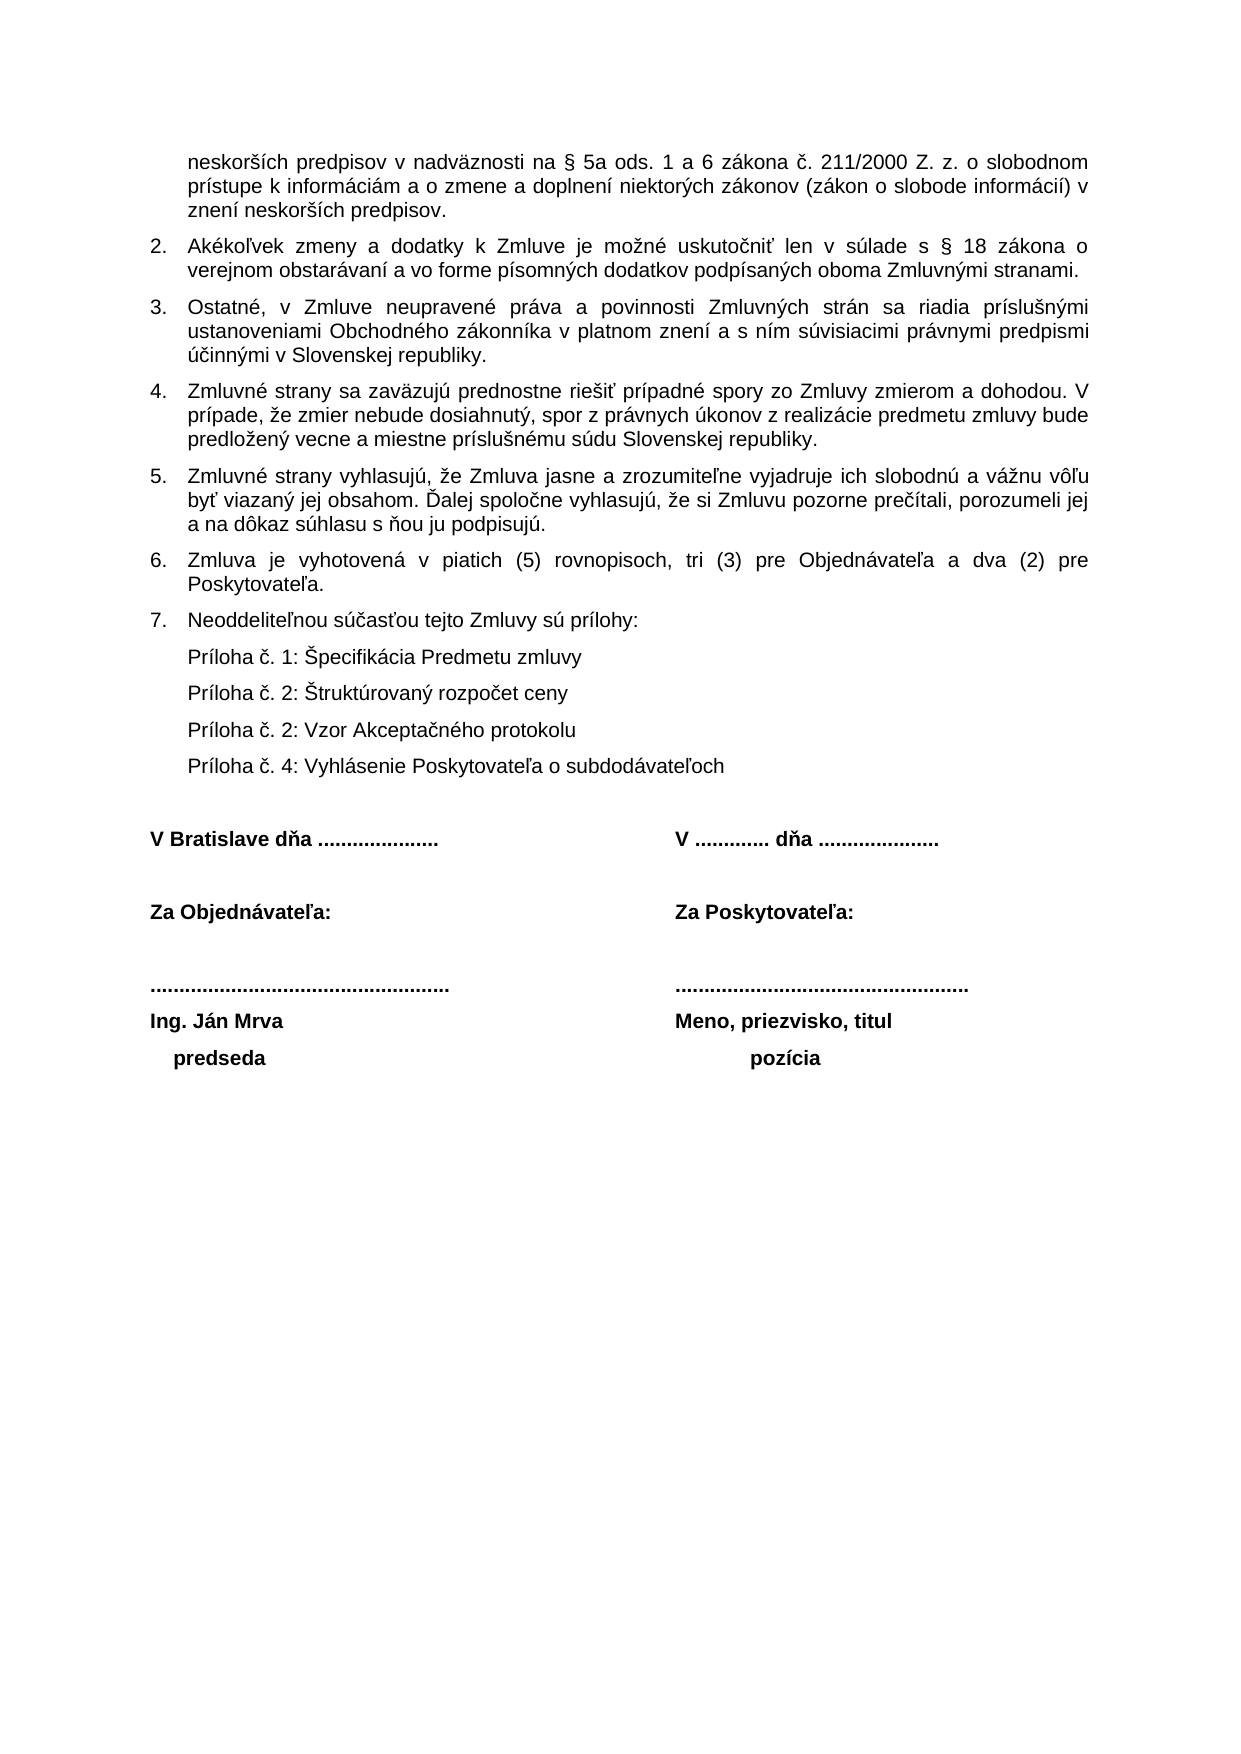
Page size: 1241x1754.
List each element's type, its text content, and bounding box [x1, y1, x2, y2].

text Príloha č. 2: Vzor Akceptačného protokolu [187, 718, 1090, 742]
text V Bratislave dňa ..................... V ............. dňa ..................... [150, 827, 1090, 851]
text Príloha č. 2: Štruktúrovaný rozpočet ceny [187, 681, 1090, 705]
list Zmluvné strany sa zaväzujú prednostne riešiť prípadné spory zo Zmluvy zmierom a dohodou. V prípade, že zmier nebude dosiahnutý, spor z právnych úkonov z realizácie predmetu zmluvy bude predložený vecne a miestne príslušnému súdu Slovenskej republiky. [150, 379, 1090, 451]
list Neoddeliteľnou súčasťou tejto Zmluvy sú prílohy: [150, 608, 1090, 632]
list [150, 150, 1090, 222]
text Za Objednávateľa: Za Poskytovateľa: [150, 900, 1090, 924]
list Zmluvné strany vyhlasujú, že Zmluva jasne a zrozumiteľne vyjadruje ich slobodnú a vážnu vôľu byť viazaný jej obsahom. Ďalej spoločne vyhlasujú, že si Zmluvu pozorne prečítali, porozumeli jej a na dôkaz súhlasu s ňou ju podpisujú. [150, 463, 1090, 535]
text Príloha č. 1: Špecifikácia Predmetu zmluvy [187, 645, 1090, 669]
text Príloha č. 4: Vyhlásenie Poskytovateľa o subdodávateľoch [187, 754, 1090, 778]
list Zmluva je vyhotovená v piatich (5) rovnopisoch, tri (3) pre Objednávateľa a dva (2) pre Poskytovateľa. [150, 548, 1090, 596]
text .................................................... ................................................... [150, 973, 1090, 997]
text Ing. Ján Mrva Meno, priezvisko, titul [150, 1009, 1090, 1033]
list Ostatné, v Zmluve neupravené práva a povinnosti Zmluvných strán sa riadia príslušnými ustanoveniami Obchodného zákonníka v platnom znení a s ním súvisiacimi právnymi predpismi účinnými v Slovenskej republiky. [150, 295, 1090, 367]
text predseda pozícia [150, 1046, 1090, 1070]
list Akékoľvek zmeny a dodatky k Zmluve je možné uskutočniť len v súlade s § 18 zákona o verejnom obstarávaní a vo forme písomných dodatkov podpísaných oboma Zmluvnými stranami. [150, 234, 1090, 282]
